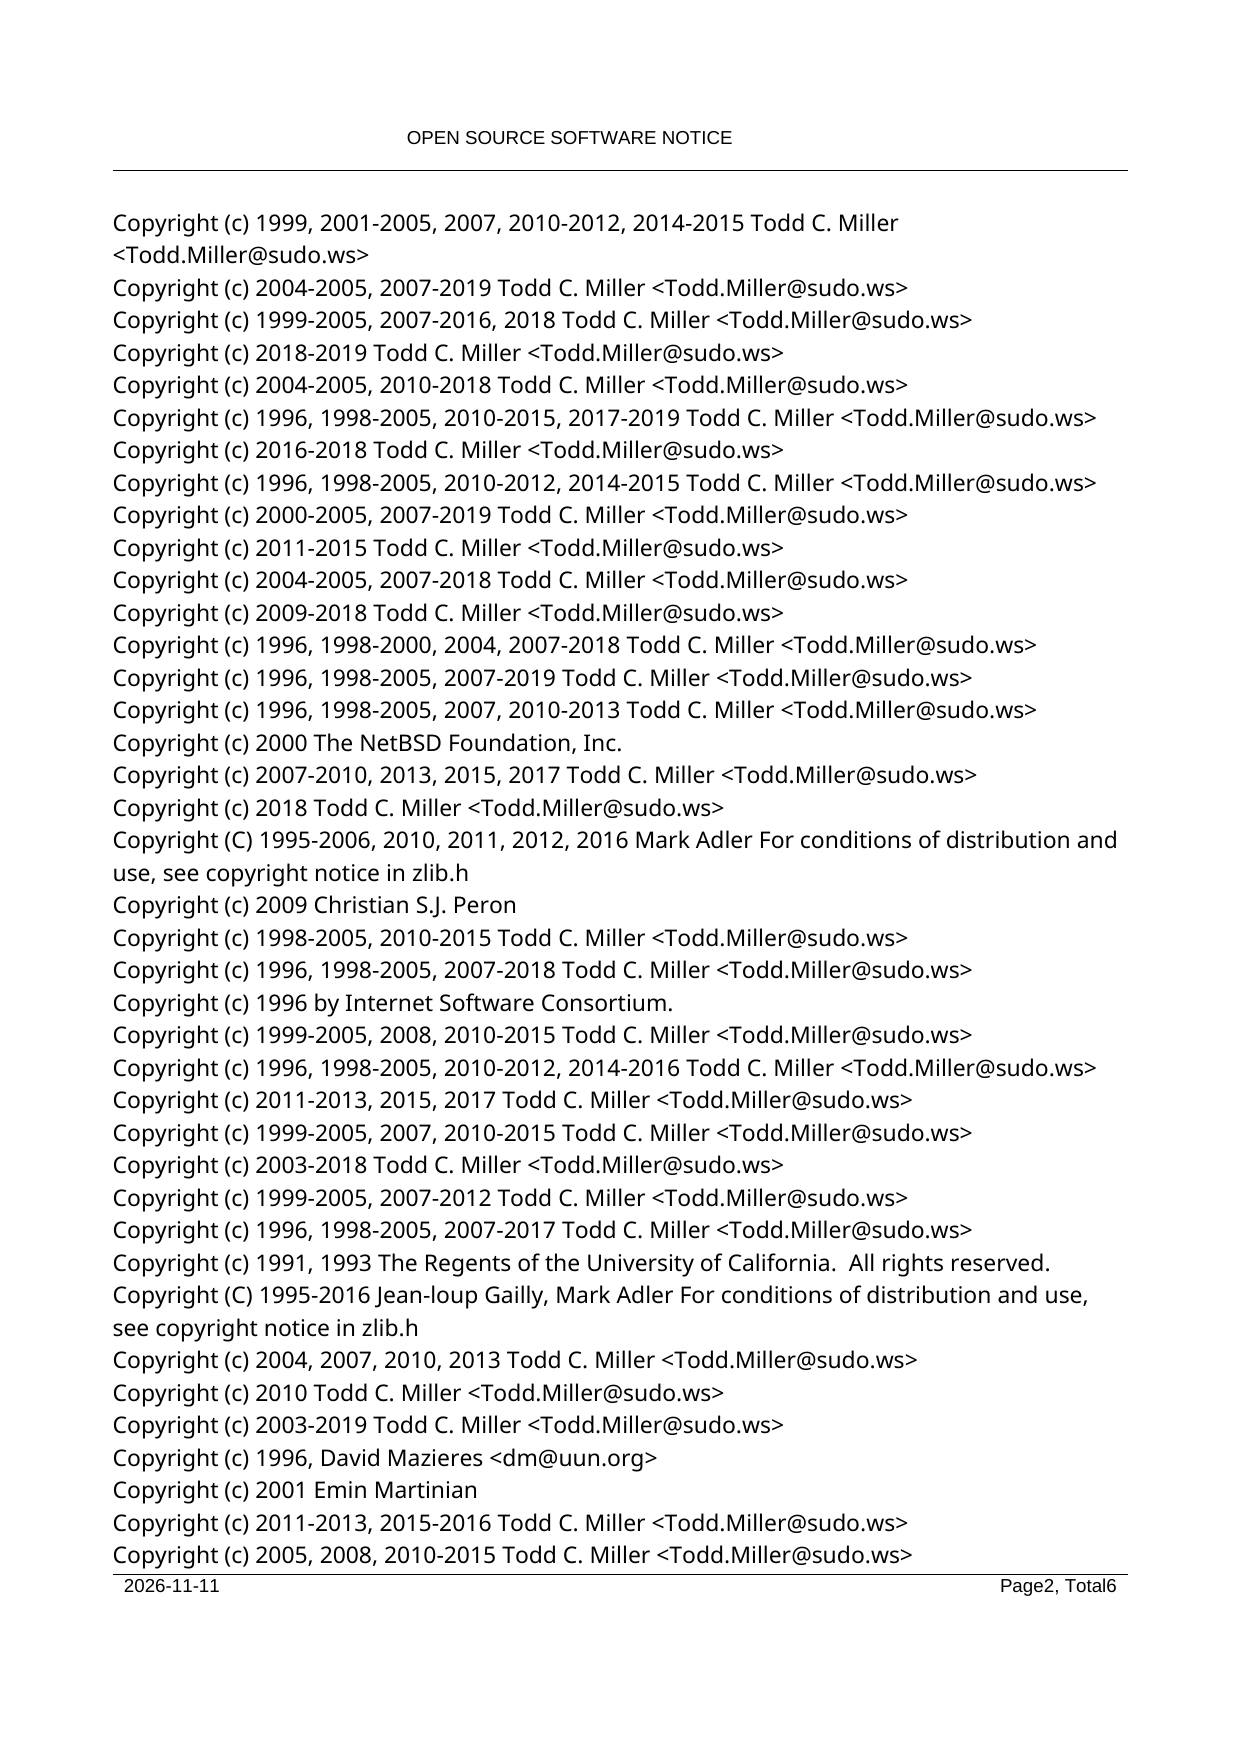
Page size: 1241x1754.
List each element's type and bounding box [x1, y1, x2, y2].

text [112, 206, 1128, 1571]
